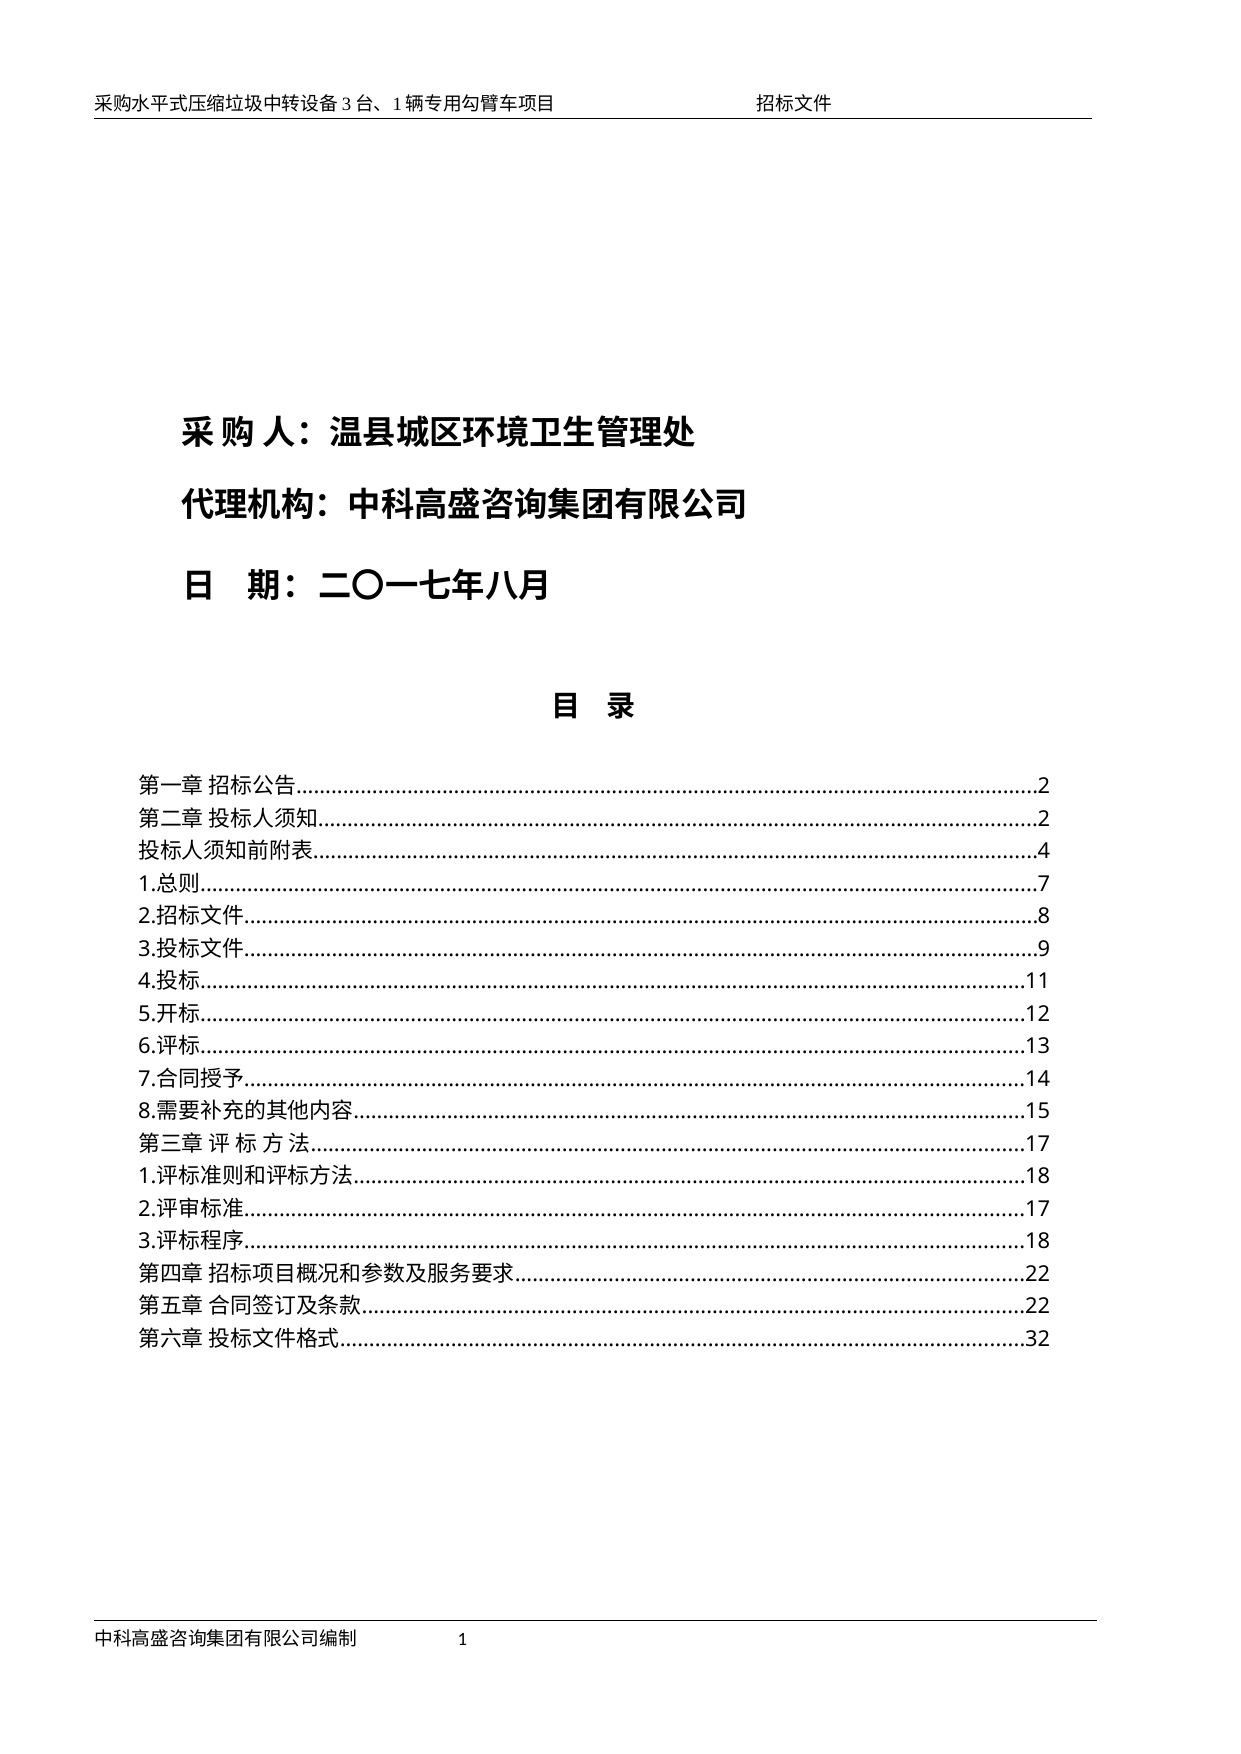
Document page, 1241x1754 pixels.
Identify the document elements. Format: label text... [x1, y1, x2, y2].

text 1.评标准则和评标方法 18 [94, 1158, 1092, 1191]
text 3.投标文件 9 [94, 931, 1092, 963]
text 第六章 投标文件格式 32 [94, 1321, 1092, 1353]
text 1.总则 7 [94, 866, 1092, 898]
text 第一章 招标公告 2 [94, 768, 1092, 801]
text 6.评标 13 [94, 1028, 1092, 1061]
text 第二章 投标人须知 2 [94, 801, 1092, 833]
text 3.评标程序 18 [94, 1223, 1092, 1256]
text 第四章 招标项目概况和参数及服务要求 22 [94, 1256, 1092, 1288]
text 代理机构：中科高盛咨询集团有限公司 [94, 478, 1092, 526]
text 2.评审标准 17 [94, 1191, 1092, 1223]
text 日 期：二〇一七年八月 [94, 551, 1092, 616]
text 目 录 [94, 671, 1092, 736]
text 5.开标 12 [94, 996, 1092, 1028]
text 第五章 合同签订及条款 22 [94, 1288, 1092, 1321]
text 2.招标文件 8 [94, 898, 1092, 931]
text 投标人须知前附表 4 [94, 833, 1092, 866]
text 采 购 人：温县城区环境卫生管理处 [94, 406, 1092, 454]
text 4.投标 11 [94, 963, 1092, 996]
text 第三章 评 标 方 法 17 [94, 1126, 1092, 1158]
text 8.需要补充的其他内容 15 [94, 1093, 1092, 1126]
text 7.合同授予 14 [94, 1061, 1092, 1093]
